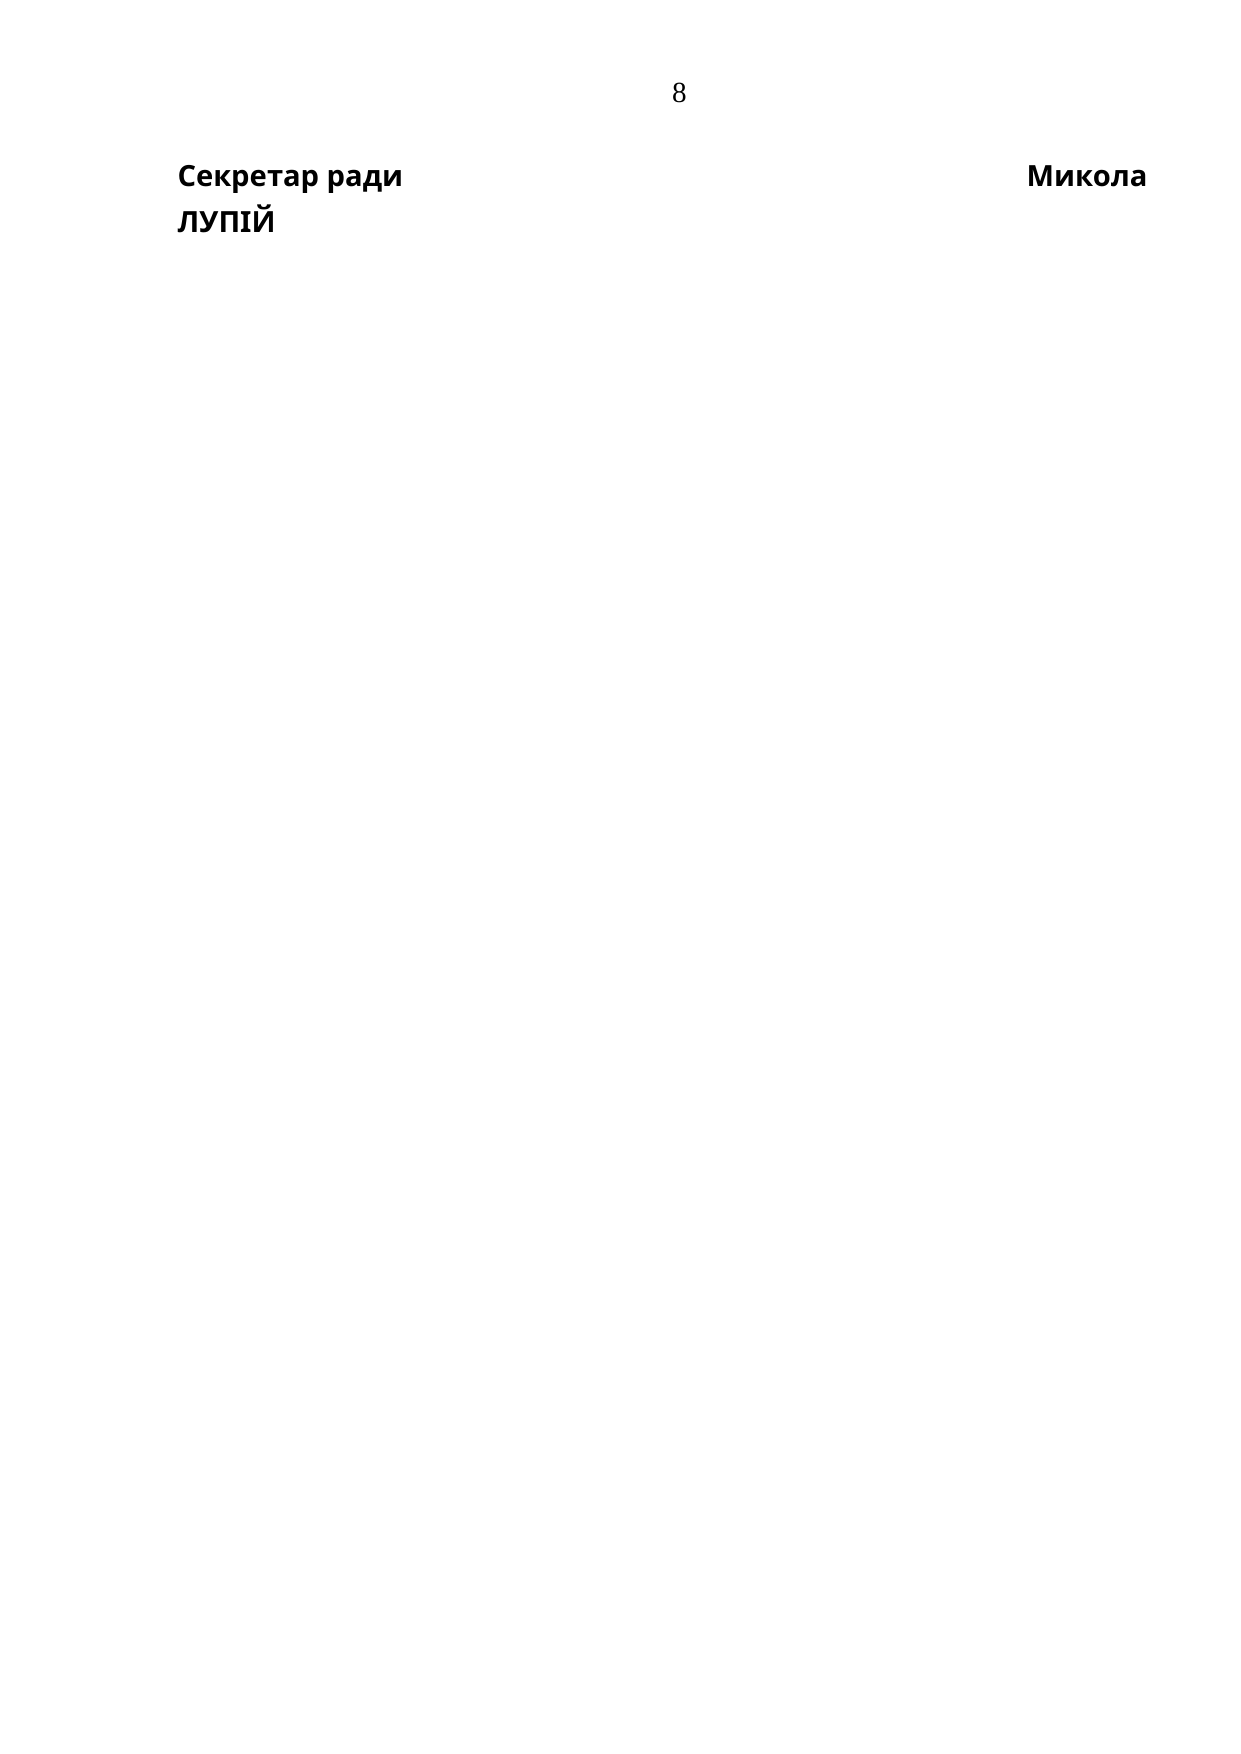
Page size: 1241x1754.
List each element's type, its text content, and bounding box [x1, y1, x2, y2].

text Секретар ради Микола ЛУПІЙ [177, 155, 1181, 241]
